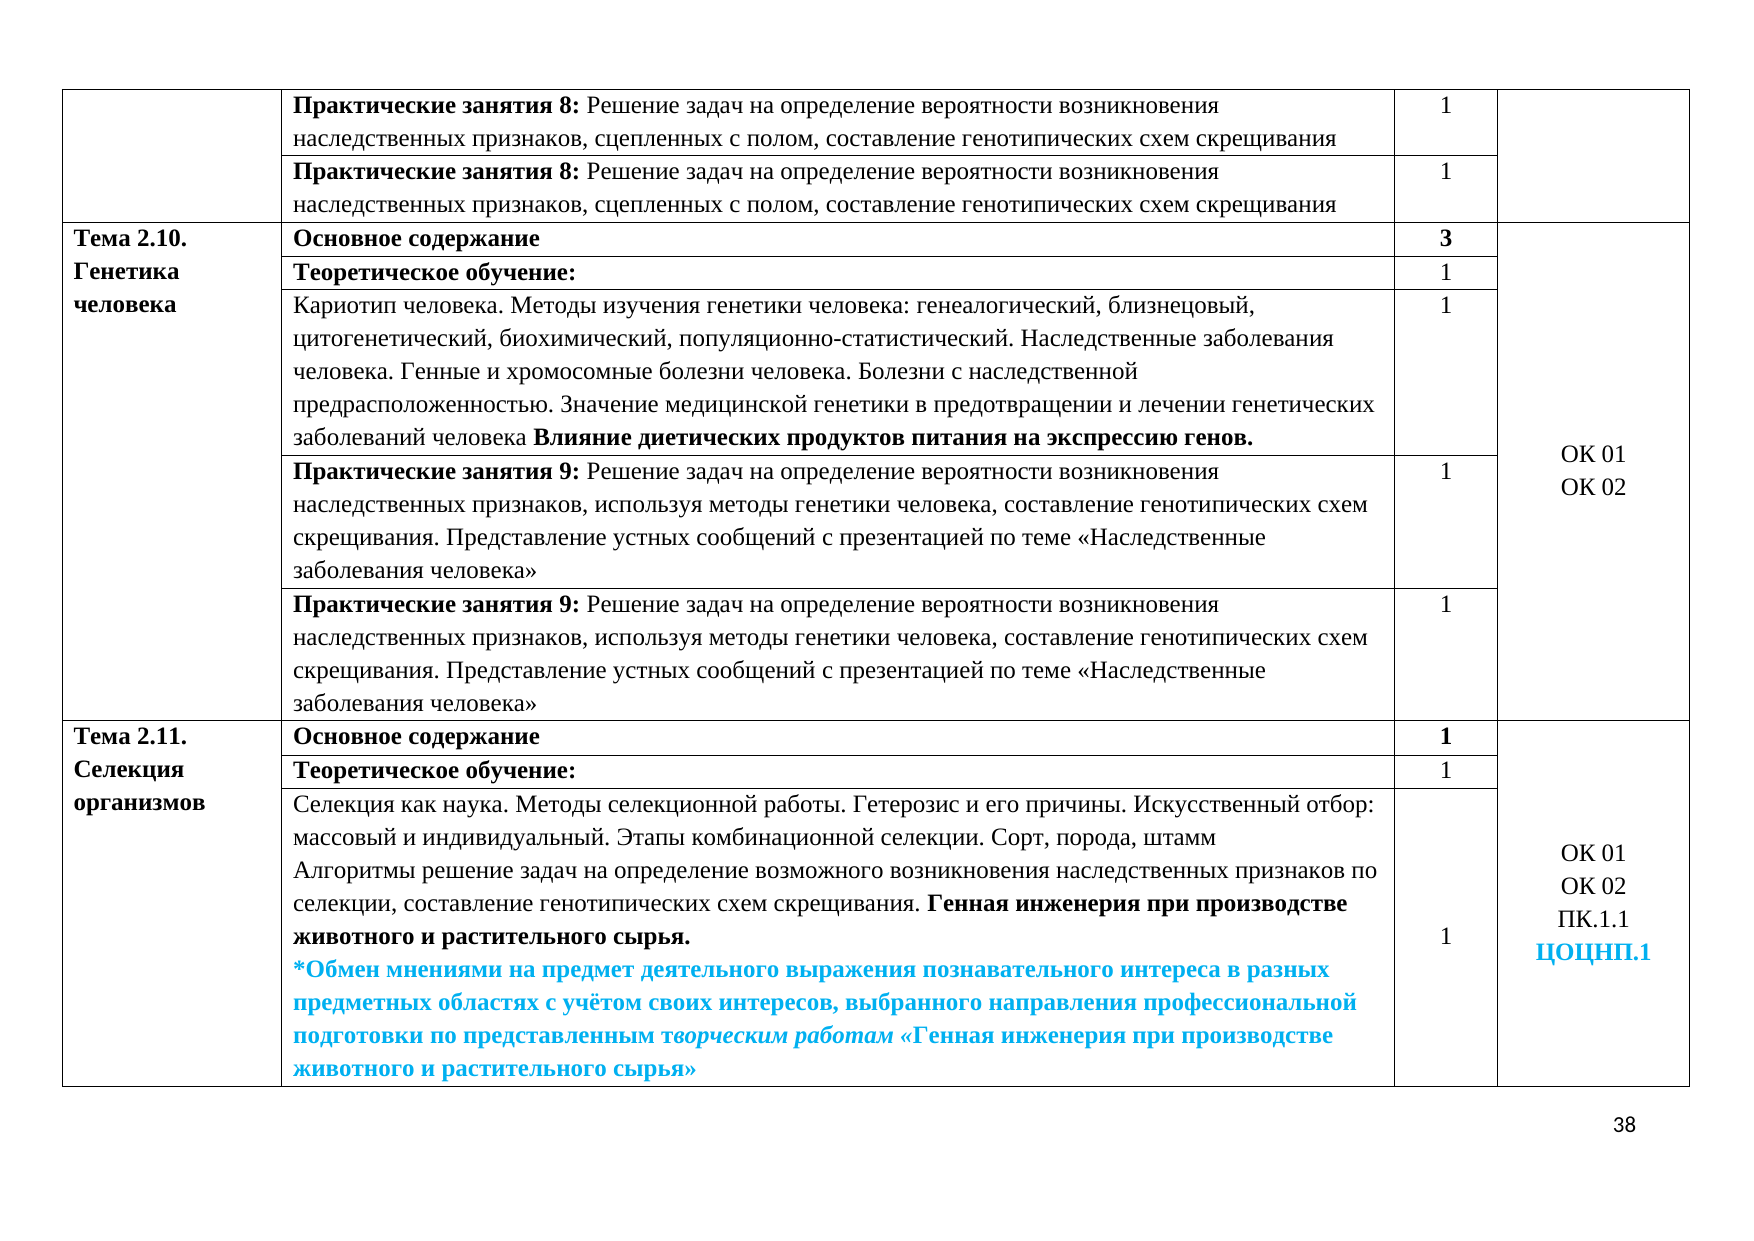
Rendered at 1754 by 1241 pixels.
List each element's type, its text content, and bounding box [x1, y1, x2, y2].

table_cell Практические занятия 8: Решение задач на определение вероятности возникновения наследственных признаков, сцепленных с полом, составление генотипических схем скрещивания [282, 90, 1394, 155]
table_cell 1 [1395, 257, 1497, 289]
table_cell Практические занятия 9: Решение задач на определение вероятности возникновения наследственных признаков, используя методы генетики человека, составление генотипических схем скрещивания. Представление устных сообщений с презентацией по теме «Наследственные заболевания человека» [282, 456, 1394, 588]
table_cell ОК 01 ОК 02 ПК.1.1 ЦОЦНП.1 [1498, 721, 1689, 1086]
table_cell 1 [1395, 789, 1497, 1086]
table_cell ОК 01 ОК 02 [1498, 223, 1689, 720]
table_cell 1 [1395, 90, 1497, 155]
table_cell 1 [1395, 290, 1497, 455]
table_cell Практические занятия 9: Решение задач на определение вероятности возникновения наследственных признаков, используя методы генетики человека, составление генотипических схем скрещивания. Представление устных сообщений с презентацией по теме «Наследственные заболевания человека» [282, 589, 1394, 720]
table_cell Теоретическое обучение: [282, 257, 1394, 289]
table_cell Основное содержание [282, 721, 1394, 754]
table_cell 1 [1395, 156, 1497, 222]
table_cell 3 [1395, 223, 1497, 256]
table_cell 1 [1395, 456, 1497, 588]
table_cell Основное содержание [282, 223, 1394, 256]
table_cell Селекция как наука. Методы селекционной работы. Гетерозис и его причины. Искусственный отбор: массовый и индивидуальный. Этапы комбинационной селекции. Сорт, порода, штамм Алгоритмы решение задач на определение возможного возникновения наследственных признаков по селекции, составление генотипических схем скрещивания. Генная инженерия при производстве животного и растительного сырья. *Обмен мнениями на предмет деятельного выражения познавательного интереса в разных предметных областях с учётом своих интересов, выбранного направления профессиональной подготовки по представленным творческим работам «Генная инженерия при производстве животного и растительного сырья» [282, 789, 1394, 1086]
table_cell Теоретическое обучение: [282, 756, 1394, 788]
table_cell Тема 2.11. Селекция организмов [63, 721, 281, 1086]
table_cell 1 [1395, 589, 1497, 720]
table_cell Кариотип человека. Методы изучения генетики человека: генеалогический, близнецовый, цитогенетический, биохимический, популяционно-статистический. Наследственные заболевания человека. Генные и хромосомные болезни человека. Болезни с наследственной предрасположенностью. Значение медицинской генетики в предотвращении и лечении генетических заболеваний человека Влияние диетических продуктов питания на экспрессию генов. [282, 290, 1394, 455]
table_cell Тема 2.10. Генетика человека [63, 223, 281, 720]
table_cell Практические занятия 8: Решение задач на определение вероятности возникновения наследственных признаков, сцепленных с полом, составление генотипических схем скрещивания [282, 156, 1394, 222]
table_cell 1 [1395, 756, 1497, 788]
table_cell 1 [1395, 721, 1497, 754]
